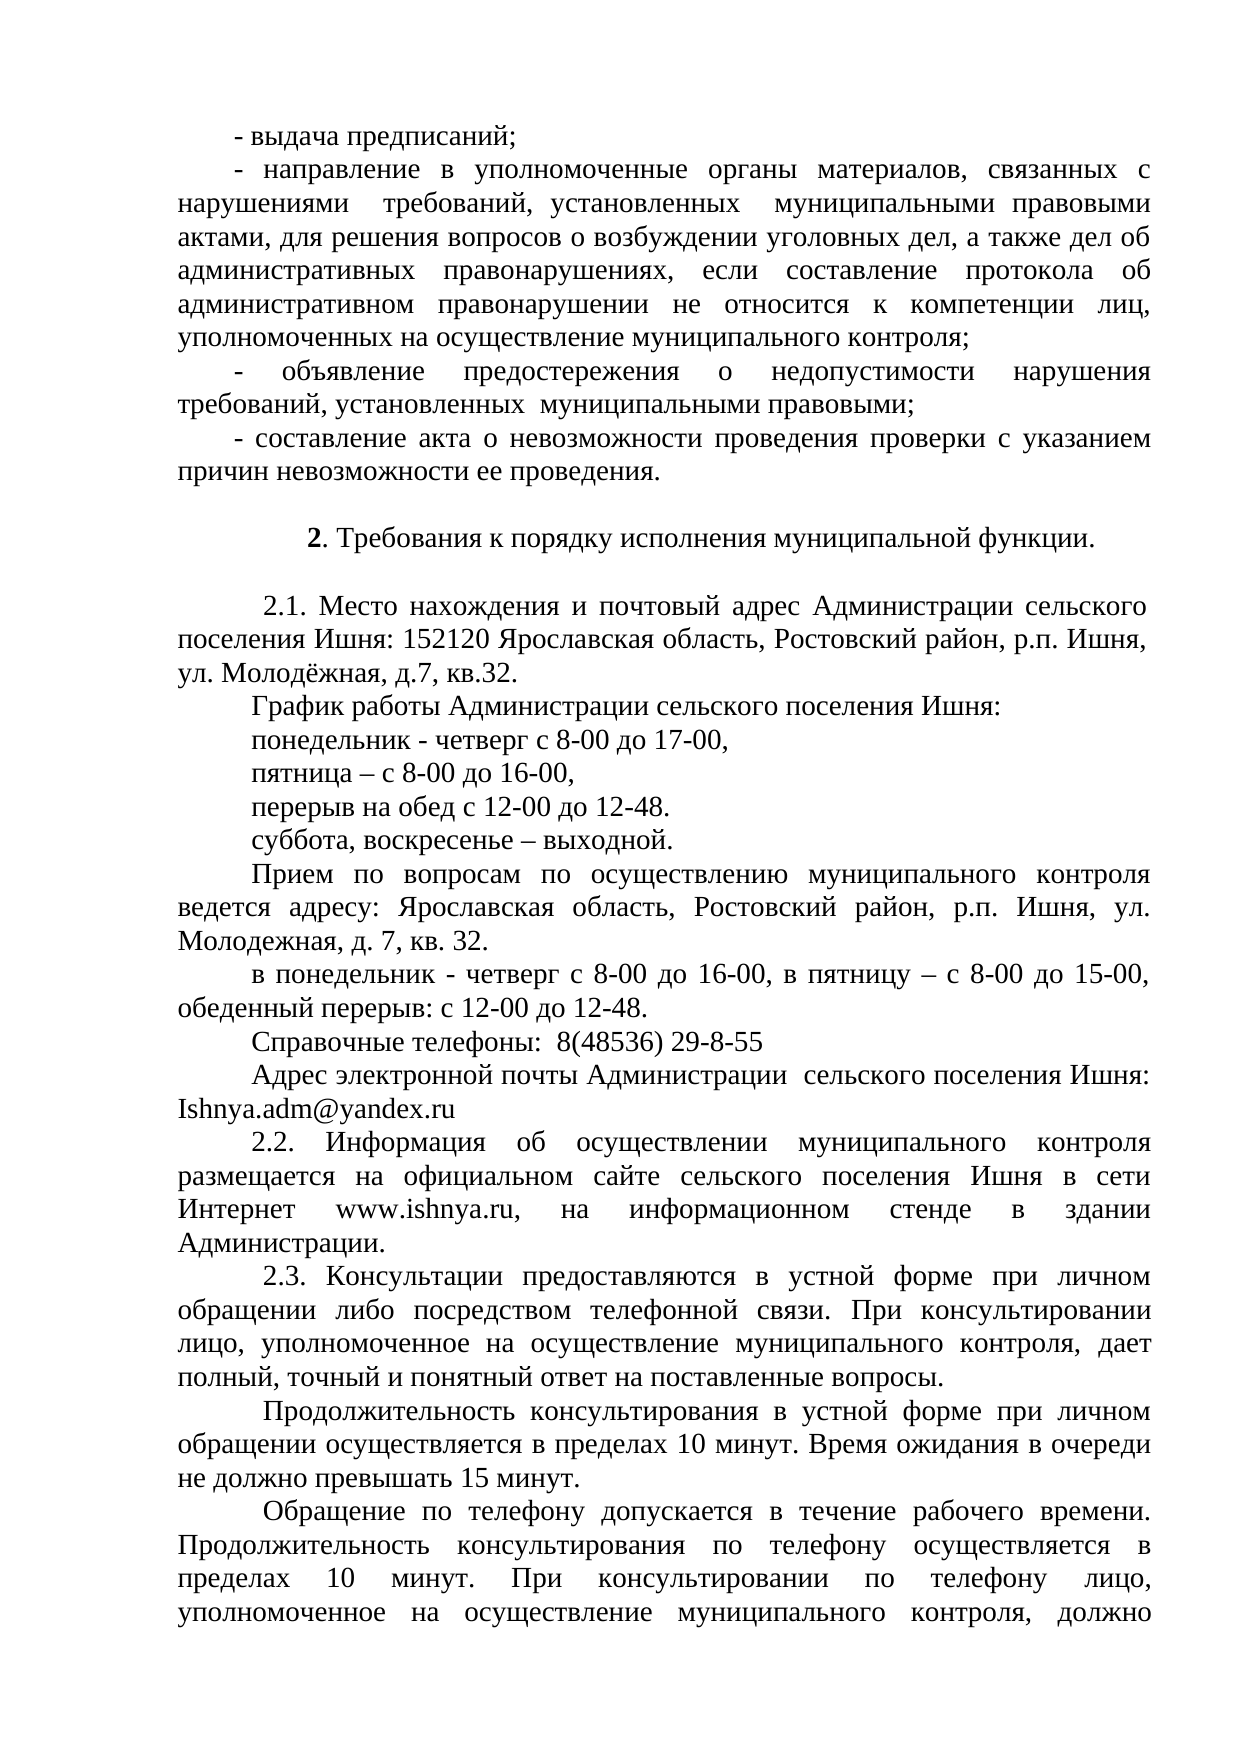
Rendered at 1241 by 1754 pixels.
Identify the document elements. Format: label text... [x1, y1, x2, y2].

text - составление акта о невозможности проведения проверки с указанием причин невозможности ее проведения. [177, 420, 1152, 487]
text Адрес электронной почты Администрации сельского поселения Ишня: Ishnya.adm@yandex.ru [177, 1057, 1152, 1124]
text График работы Администрации сельского поселения Ишня: [177, 688, 1152, 722]
text 2. Требования к порядку исполнения муниципальной функции. [177, 521, 1152, 554]
text суббота, воскресенье – выходной. [177, 822, 1152, 856]
text - направление в уполномоченные органы материалов, связанных с нарушениями требований, установленных муниципальными правовыми актами, для решения вопросов о возбуждении уголовных дел, а также дел об административных правонарушениях, если составление протокола об административном правонарушении не относится к компетенции лиц, уполномоченных на осуществление муниципального контроля; [177, 152, 1152, 353]
text 2.3. Консультации предоставляются в устной форме при личном обращении либо посредством телефонной связи. При консультировании лицо, уполномоченное на осуществление муниципального контроля, дает полный, точный и понятный ответ на поставленные вопросы. [177, 1258, 1152, 1393]
text Прием по вопросам по осуществлению муниципального контроля ведется адресу: Ярославская область, Ростовский район, р.п. Ишня, ул. Молодежная, д. 7, кв. 32. [177, 856, 1152, 957]
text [177, 1493, 1152, 1627]
text - выдача предписаний; [177, 118, 1152, 152]
text понедельник - четверг с 8-00 до 17-00, [177, 722, 1152, 755]
text Справочные телефоны: 8(48536) 29-8-55 [177, 1024, 1152, 1057]
text перерыв на обед с 12-00 до 12-48. [177, 789, 1152, 822]
text 2.1. Место нахождения и почтовый адрес Администрации сельского поселения Ишня: 152120 Ярославская область, Ростовский район, р.п. Ишня, ул. Молодёжная, д.7, кв.32. [177, 588, 1148, 688]
text - объявление предостережения о недопустимости нарушения требований, установленных муниципальными правовыми; [177, 353, 1152, 420]
text пятница – с 8-00 до 16-00, [177, 755, 1152, 789]
text Продолжительность консультирования в устной форме при личном обращении осуществляется в пределах 10 минут. Время ожидания в очереди не должно превышать 15 минут. [177, 1393, 1152, 1493]
text 2.2. Информация об осуществлении муниципального контроля размещается на официальном сайте сельского поселения Ишня в сети Интернет www.ishnya.ru, на информационном стенде в здании Администрации. [177, 1124, 1152, 1258]
text в понедельник - четверг с 8-00 до 16-00, в пятницу – с 8-00 до 15-00, обеденный перерыв: с 12-00 до 12-48. [177, 957, 1152, 1024]
